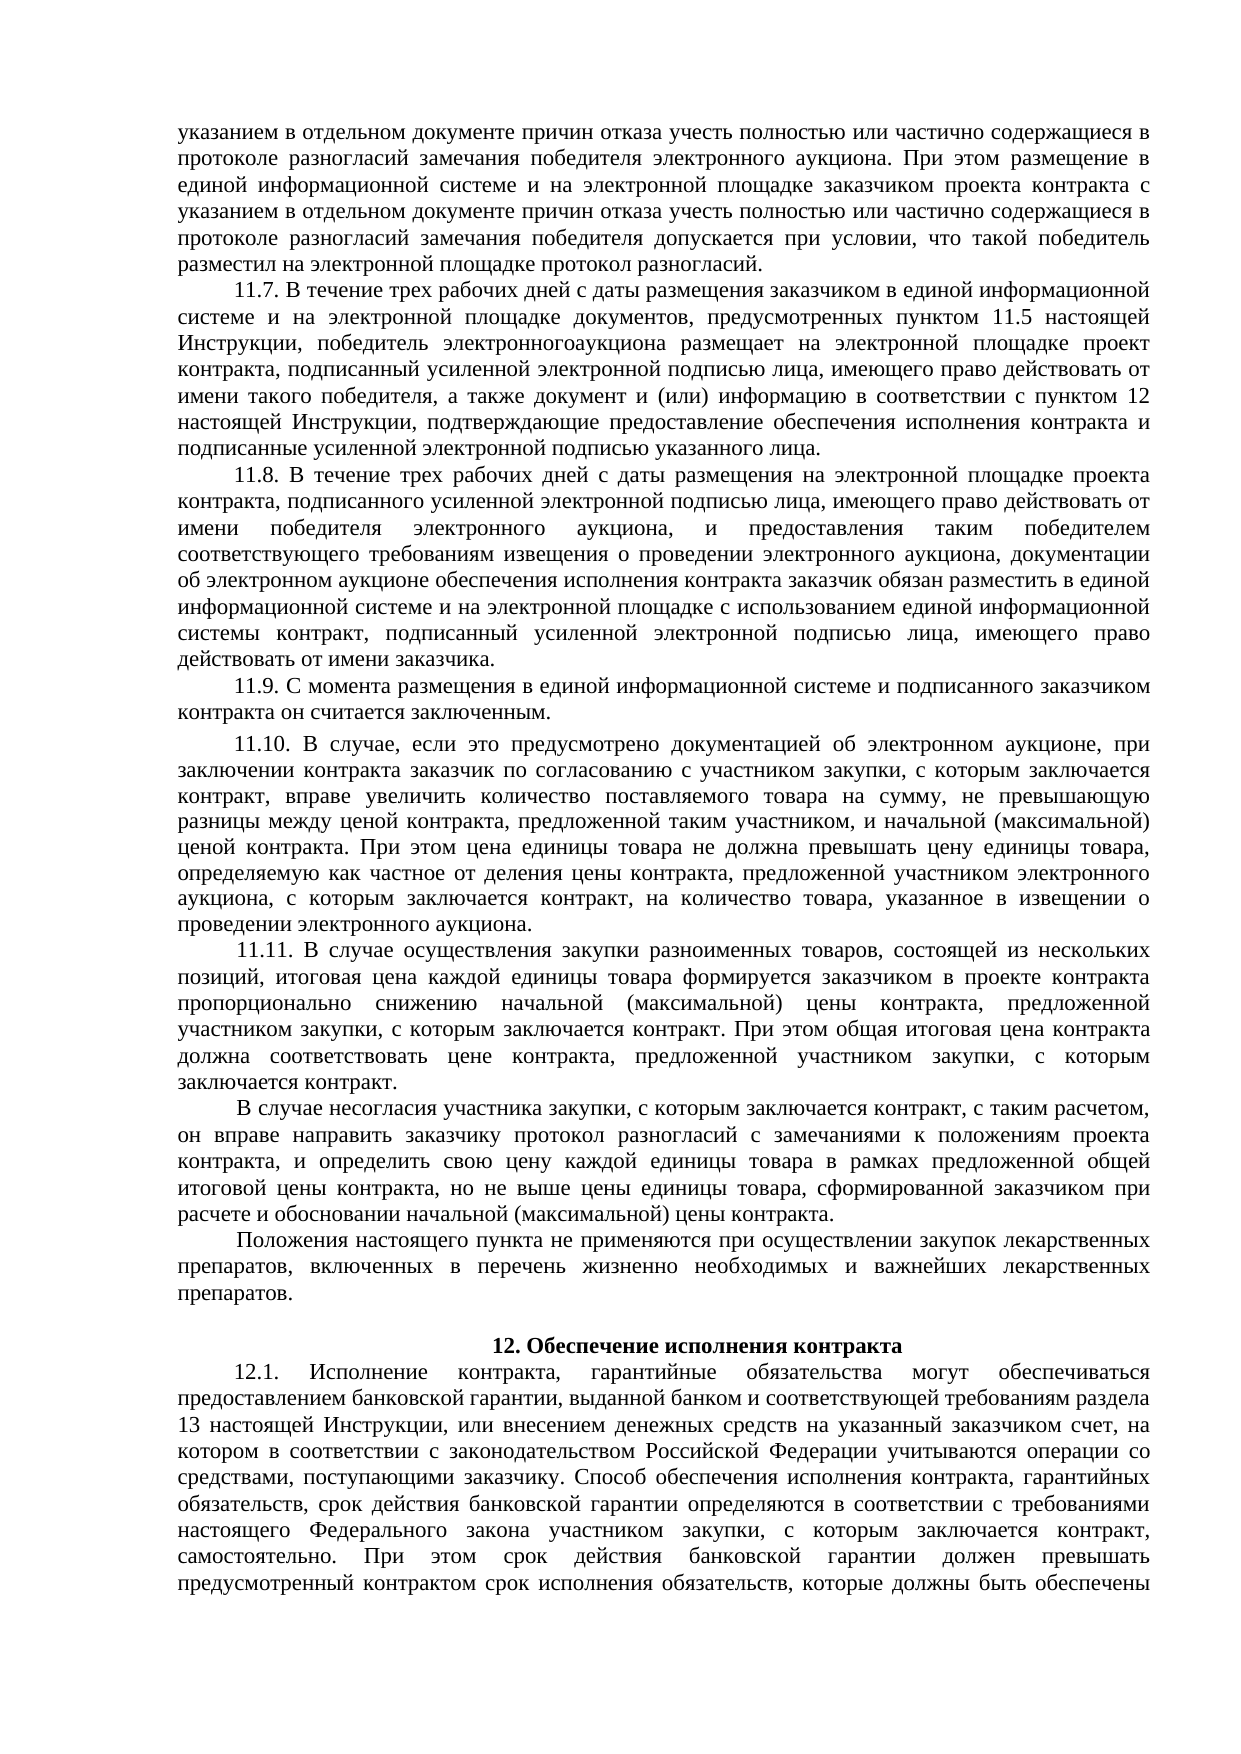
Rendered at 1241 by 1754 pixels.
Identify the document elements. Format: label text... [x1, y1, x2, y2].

text 11.9. С момента размещения в единой информационной системе и подписанного заказчиком контракта он считается заключенным. [177, 672, 1152, 724]
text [177, 1358, 1152, 1595]
text 12. Обеспечение исполнения контракта [492, 1332, 1152, 1358]
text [177, 118, 1152, 276]
text 11.10. В случае, если это предусмотрено документацией об электронном аукционе, при заключении контракта заказчик по согласованию с участником закупки, с которым заключается контракт, вправе увеличить количество поставляемого товара на сумму, не превышающую разницы между ценой контракта, предложенной таким участником, и начальной (максимальной) ценой контракта. При этом цена единицы товара не должна превышать цену единицы товара, определяемую как частное от деления цены контракта, предложенной участником электронного аукциона, с которым заключается контракт, на количество товара, указанное в извещении о проведении электронного аукциона. [177, 731, 1152, 936]
text Положения настоящего пункта не применяются при осуществлении закупок лекарственных препаратов, включенных в перечень жизненно необходимых и важнейших лекарственных препаратов. [177, 1226, 1152, 1305]
text 11.8. В течение трех рабочих дней с даты размещения на электронной площадке проекта контракта, подписанного усиленной электронной подписью лица, имеющего право действовать от имени победителя электронного аукциона, и предоставления таким победителем соответствующего требованиям извещения о проведении электронного аукциона, документации об электронном аукционе обеспечения исполнения контракта заказчик обязан разместить в единой информационной системе и на электронной площадке с использованием единой информационной системы контракт, подписанный усиленной электронной подписью лица, имеющего право действовать от имени заказчика. [177, 461, 1152, 672]
text 11.7. В течение трех рабочих дней с даты размещения заказчиком в единой информационной системе и на электронной площадке документов, предусмотренных пунктом 11.5 настоящей Инструкции, победитель электронногоаукциона размещает на электронной площадке проект контракта, подписанный усиленной электронной подписью лица, имеющего право действовать от имени такого победителя, а также документ и (или) информацию в соответствии с пунктом 12 настоящей Инструкции, подтверждающие предоставление обеспечения исполнения контракта и подписанные усиленной электронной подписью указанного лица. [177, 276, 1152, 461]
text В случае несогласия участника закупки, с которым заключается контракт, с таким расчетом, он вправе направить заказчику протокол разногласий с замечаниями к положениям проекта контракта, и определить свою цену каждой единицы товара в рамках предложенной общей итоговой цены контракта, но не выше цены единицы товара, сформированной заказчиком при расчете и обосновании начальной (максимальной) цены контракта. [177, 1094, 1152, 1226]
text 11.11. В случае осуществления закупки разноименных товаров, состоящей из нескольких позиций, итоговая цена каждой единицы товара формируется заказчиком в проекте контракта пропорционально снижению начальной (максимальной) цены контракта, предложенной участником закупки, с которым заключается контракт. При этом общая итоговая цена контракта должна соответствовать цене контракта, предложенной участником закупки, с которым заключается контракт. [177, 936, 1152, 1094]
